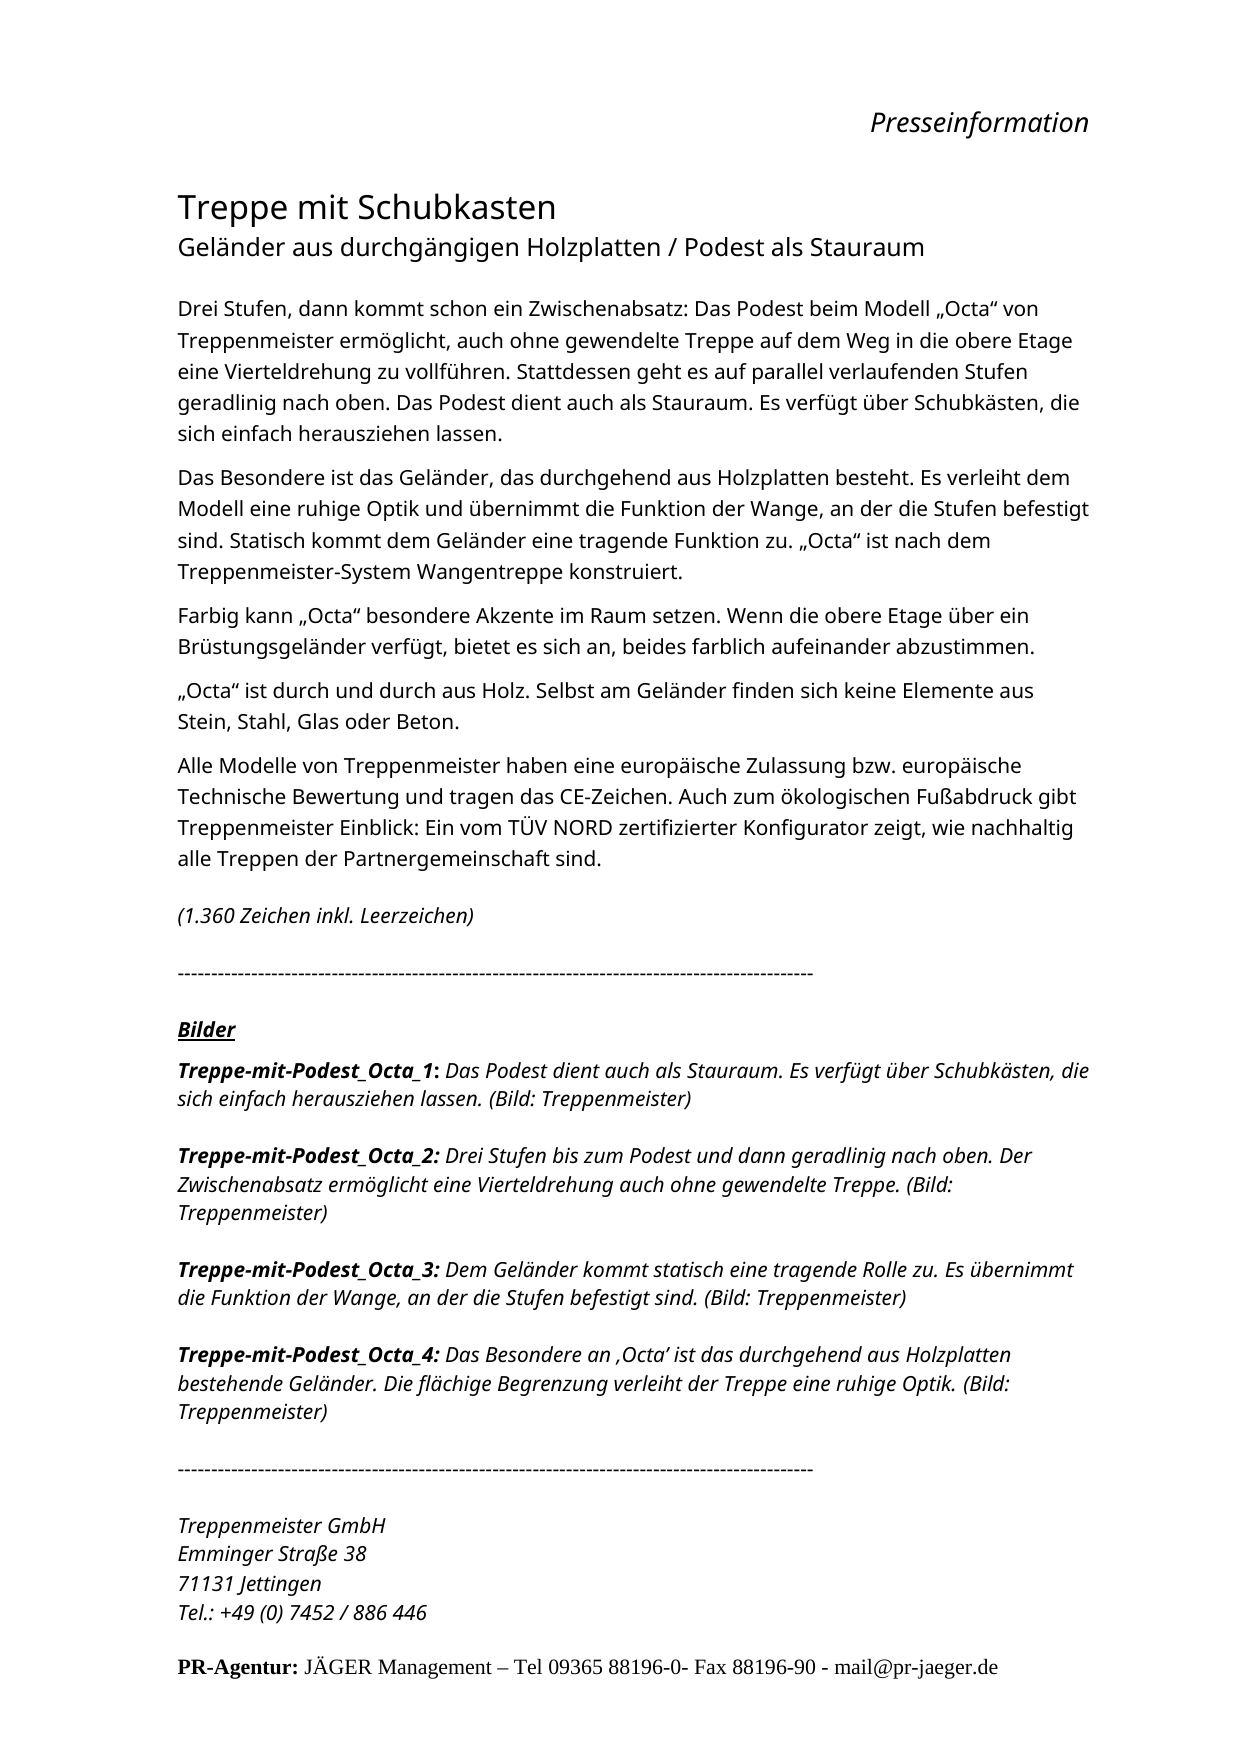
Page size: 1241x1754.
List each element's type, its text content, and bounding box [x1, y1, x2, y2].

text „Octa“ ist durch und durch aus Holz. Selbst am Geländer finden sich keine Elemente aus Stein, Stahl, Glas oder Beton. [177, 673, 1092, 735]
text ----------------------------------------------------------------------------------------------- [177, 958, 1092, 987]
text 71131 Jettingen [177, 1568, 1092, 1597]
text Geländer aus durchgängigen Holzplatten / Podest als Stauraum [177, 229, 1092, 263]
text Treppe-mit-Podest_Octa_3: Dem Geländer kommt statisch eine tragende Rolle zu. Es übernimmt die Funktion der Wange, an der die Stufen befestigt sind. (Bild: Treppenmeister) [177, 1255, 1092, 1312]
text Treppe-mit-Podest_Octa_1: Das Podest dient auch als Stauraum. Es verfügt über Schubkästen, die sich einfach herausziehen lassen. (Bild: Treppenmeister) [177, 1056, 1092, 1113]
text Emminger Straße 38 [177, 1539, 1092, 1568]
text Das Besondere ist das Geländer, das durchgehend aus Holzplatten besteht. Es verleiht dem Modell eine ruhige Optik und übernimmt die Funktion der Wange, an der die Stufen befestigt sind. Statisch kommt dem Geländer eine tragende Funktion zu. „Octa“ ist nach dem Treppenmeister-System Wangentreppe konstruiert. [177, 460, 1092, 585]
text Drei Stufen, dann kommt schon ein Zwischenabsatz: Das Podest beim Modell „Octa“ von Treppenmeister ermöglicht, auch ohne gewendelte Treppe auf dem Weg in die obere Etage eine Vierteldrehung zu vollführen. Stattdessen geht es auf parallel verlaufenden Stufen geradlinig nach oben. Das Podest dient auch als Stauraum. Es verfügt über Schubkästen, die sich einfach herausziehen lassen. [177, 292, 1092, 448]
text Treppe-mit-Podest_Octa_2: Drei Stufen bis zum Podest und dann geradlinig nach oben. Der Zwischenabsatz ermöglicht eine Vierteldrehung auch ohne gewendelte Treppe. (Bild: Treppenmeister) [177, 1141, 1092, 1227]
text (1.360 Zeichen inkl. Leerzeichen) [177, 901, 1092, 930]
text Farbig kann „Octa“ besondere Akzente im Raum setzen. Wenn die obere Etage über ein Brüstungsgeländer verfügt, bietet es sich an, beides farblich aufeinander abzustimmen. [177, 598, 1092, 660]
text Bilder [177, 1015, 1092, 1043]
text Alle Modelle von Treppenmeister haben eine europäische Zulassung bzw. europäische Technische Bewertung und tragen das CE-Zeichen. Auch zum ökologischen Fußabdruck gibt Treppenmeister Einblick: Ein vom TÜV NORD zertifizierter Konfigurator zeigt, wie nachhaltig alle Treppen der Partnergemeinschaft sind. [177, 748, 1092, 873]
text Tel.: +49 (0) 7452 / 886 446 [177, 1597, 1092, 1626]
text ----------------------------------------------------------------------------------------------- [177, 1454, 1092, 1483]
text Treppenmeister GmbH [177, 1511, 1092, 1539]
text Treppe-mit-Podest_Octa_4: Das Besondere an ‚Octa’ ist das durchgehend aus Holzplatten bestehende Geländer. Die flächige Begrenzung verleiht der Treppe eine ruhige Optik. (Bild: Treppenmeister) [177, 1340, 1092, 1426]
text Treppe mit Schubkasten [177, 184, 1092, 229]
